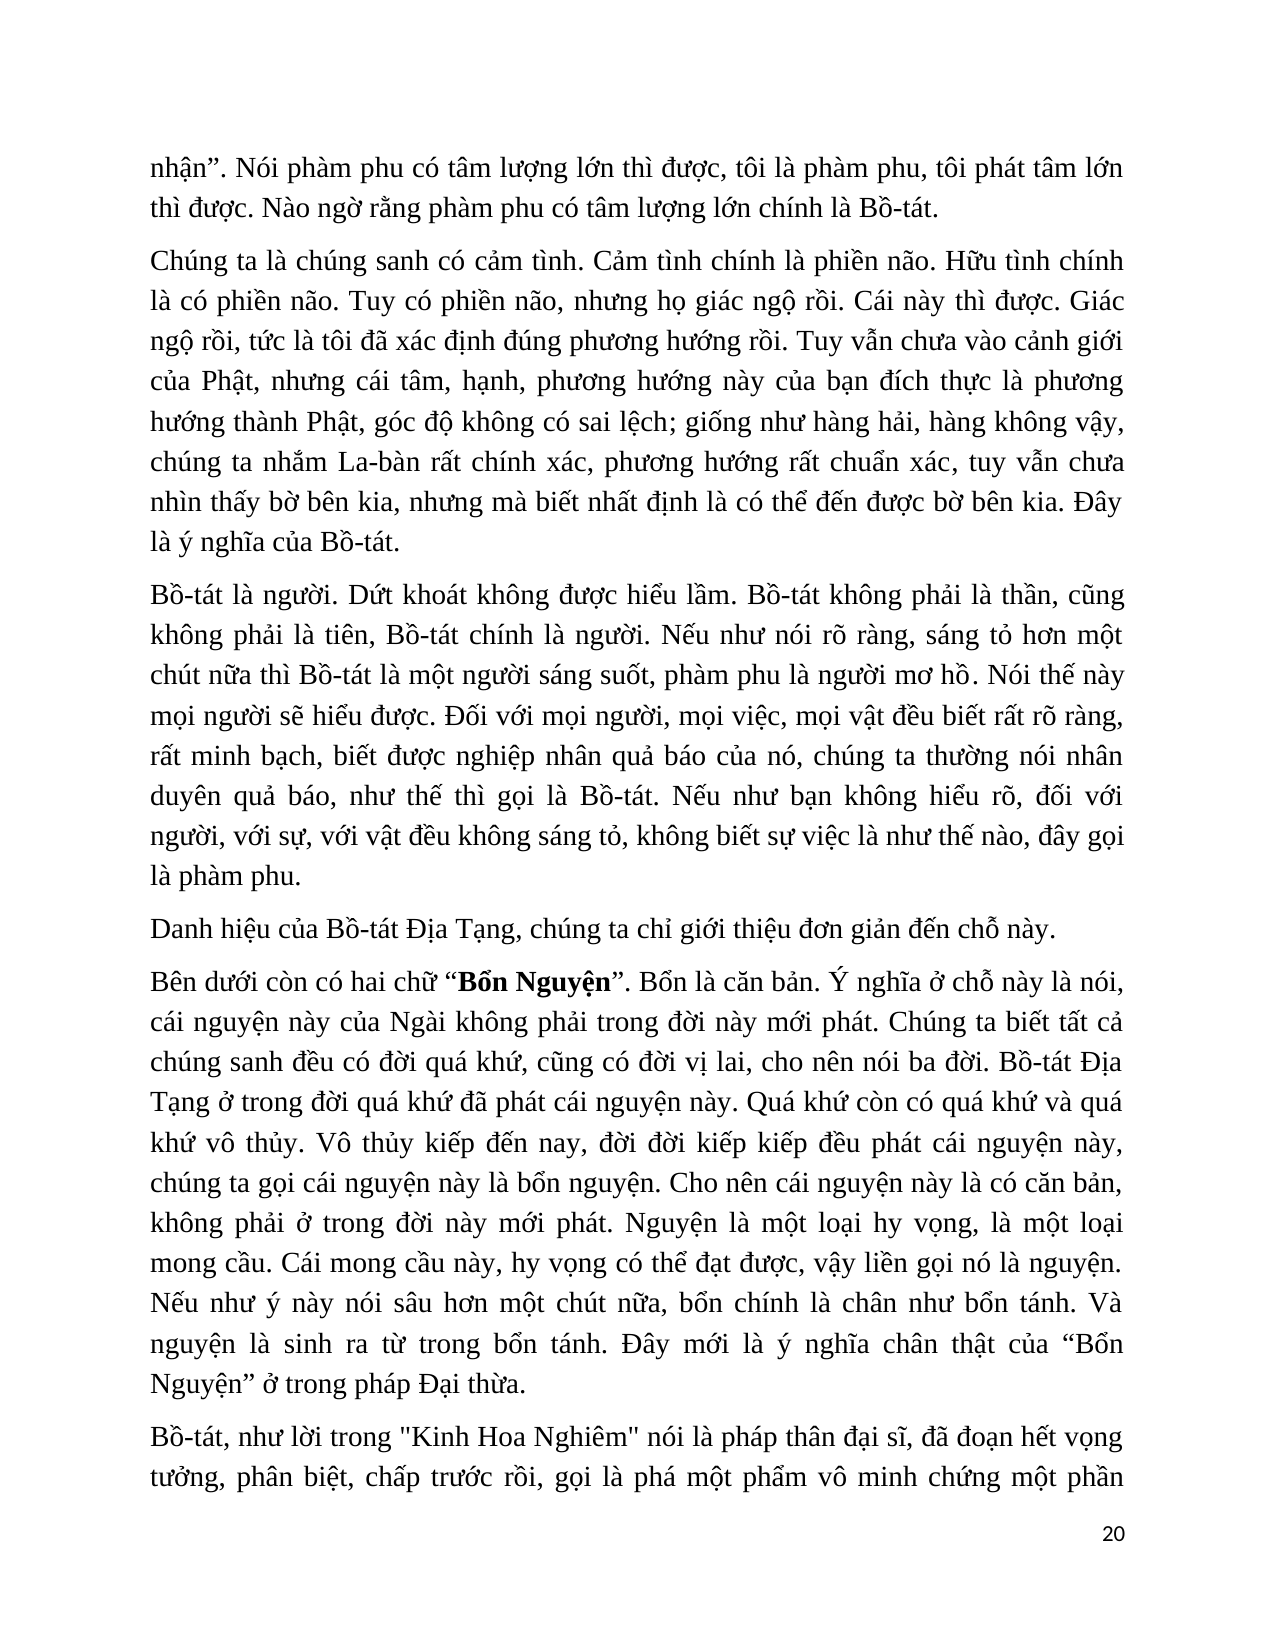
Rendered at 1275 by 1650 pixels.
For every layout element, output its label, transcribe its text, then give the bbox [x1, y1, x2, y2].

text Bồ-tát là người. Dứt khoát không được hiểu lầm. Bồ-tát không phải là thần, cũng không phải là tiên, Bồ-tát chính là người. Nếu như nói rõ ràng, sáng tỏ hơn một chút nữa thì Bồ-tát là một người sáng suốt, phàm phu là người mơ hồ. Nói thế này mọi người sẽ hiểu được. Đối với mọi người, mọi việc, mọi vật đều biết rất rõ ràng, rất minh bạch, biết được nghiệp nhân quả báo của nó, chúng ta thường nói nhân duyên quả báo, như thế thì gọi là Bồ-tát. Nếu như bạn không hiểu rõ, đối với người, với sự, với vật đều không sáng tỏ, không biết sự việc là như thế nào, đây gọi là phàm phu. [150, 577, 1125, 892]
text Danh hiệu của Bồ-tát Địa Tạng, chúng ta chỉ giới thiệu đơn giản đến chỗ này. [150, 911, 1125, 945]
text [150, 1419, 1125, 1492]
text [150, 150, 1125, 224]
text Bên dưới còn có hai chữ “Bổn Nguyện”. Bổn là căn bản. Ý nghĩa ở chỗ này là nói, cái nguyện này của Ngài không phải trong đời này mới phát. Chúng ta biết tất cả chúng sanh đều có đời quá khứ, cũng có đời vị lai, cho nên nói ba đời. Bồ-tát Địa Tạng ở trong đời quá khứ đã phát cái nguyện này. Quá khứ còn có quá khứ và quá khứ vô thủy. Vô thủy kiếp đến nay, đời đời kiếp kiếp đều phát cái nguyện này, chúng ta gọi cái nguyện này là bổn nguyện. Cho nên cái nguyện này là có căn bản, không phải ở trong đời này mới phát. Nguyện là một loại hy vọng, là một loại mong cầu. Cái mong cầu này, hy vọng có thể đạt được, vậy liền gọi nó là nguyện. Nếu như ý này nói sâu hơn một chút nữa, bổn chính là chân như bổn tánh. Và nguyện là sinh ra từ trong bổn tánh. Đây mới là ý nghĩa chân thật của “Bổn Nguyện” ở trong pháp Đại thừa. [150, 964, 1125, 1399]
text Chúng ta là chúng sanh có cảm tình. Cảm tình chính là phiền não. Hữu tình chính là có phiền não. Tuy có phiền não, nhưng họ giác ngộ rồi. Cái này thì được. Giác ngộ rồi, tức là tôi đã xác định đúng phương hướng rồi. Tuy vẫn chưa vào cảnh giới của Phật, nhưng cái tâm, hạnh, phương hướng này của bạn đích thực là phương hướng thành Phật, góc độ không có sai lệch; giống như hàng hải, hàng không vậy, chúng ta nhắm La-bàn rất chính xác, phương hướng rất chuẩn xác, tuy vẫn chưa nhìn thấy bờ bên kia, nhưng mà biết nhất định là có thể đến được bờ bên kia. Đây là ý nghĩa của Bồ-tát. [150, 243, 1125, 558]
